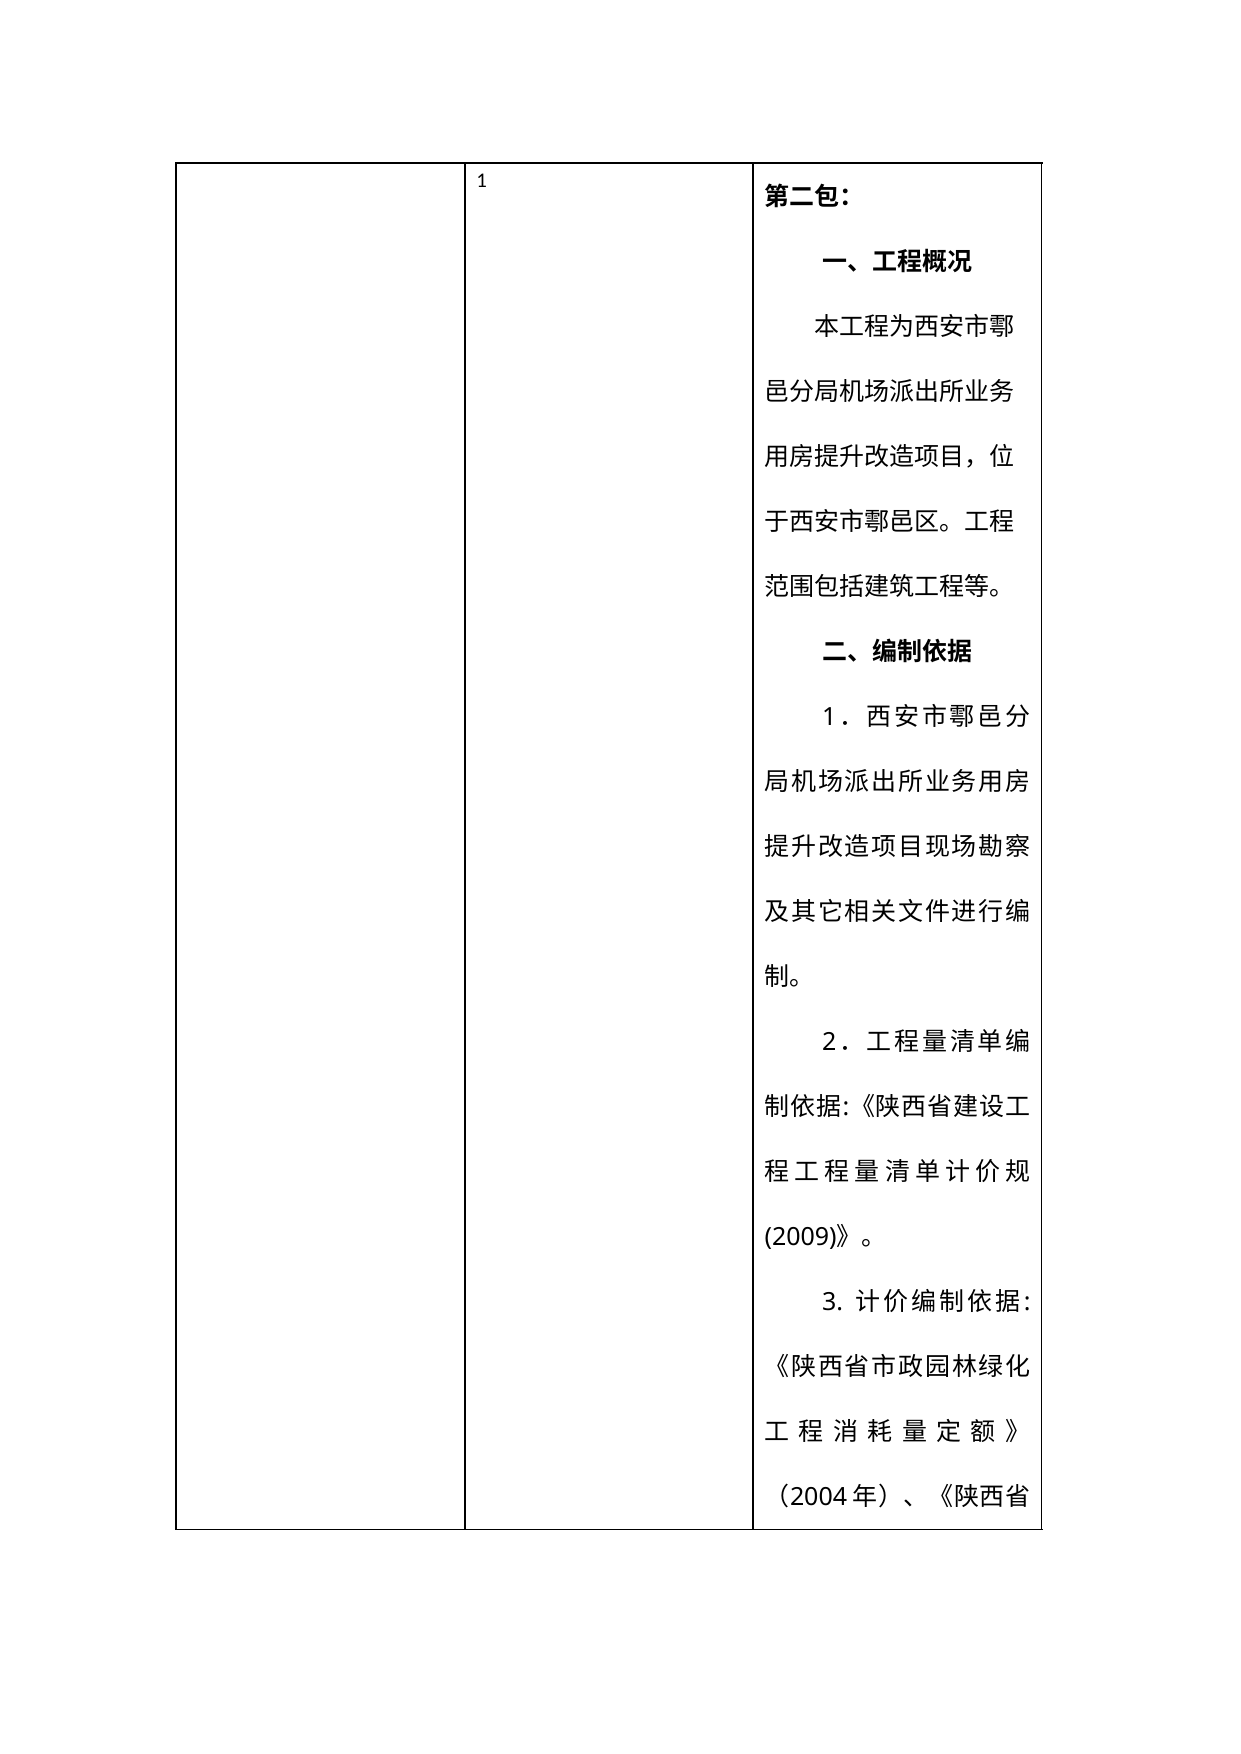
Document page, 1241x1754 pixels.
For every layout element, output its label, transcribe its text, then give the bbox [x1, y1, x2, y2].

table_cell 1 [466, 164, 752, 1528]
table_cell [754, 164, 1041, 1528]
table_cell [177, 164, 464, 1528]
